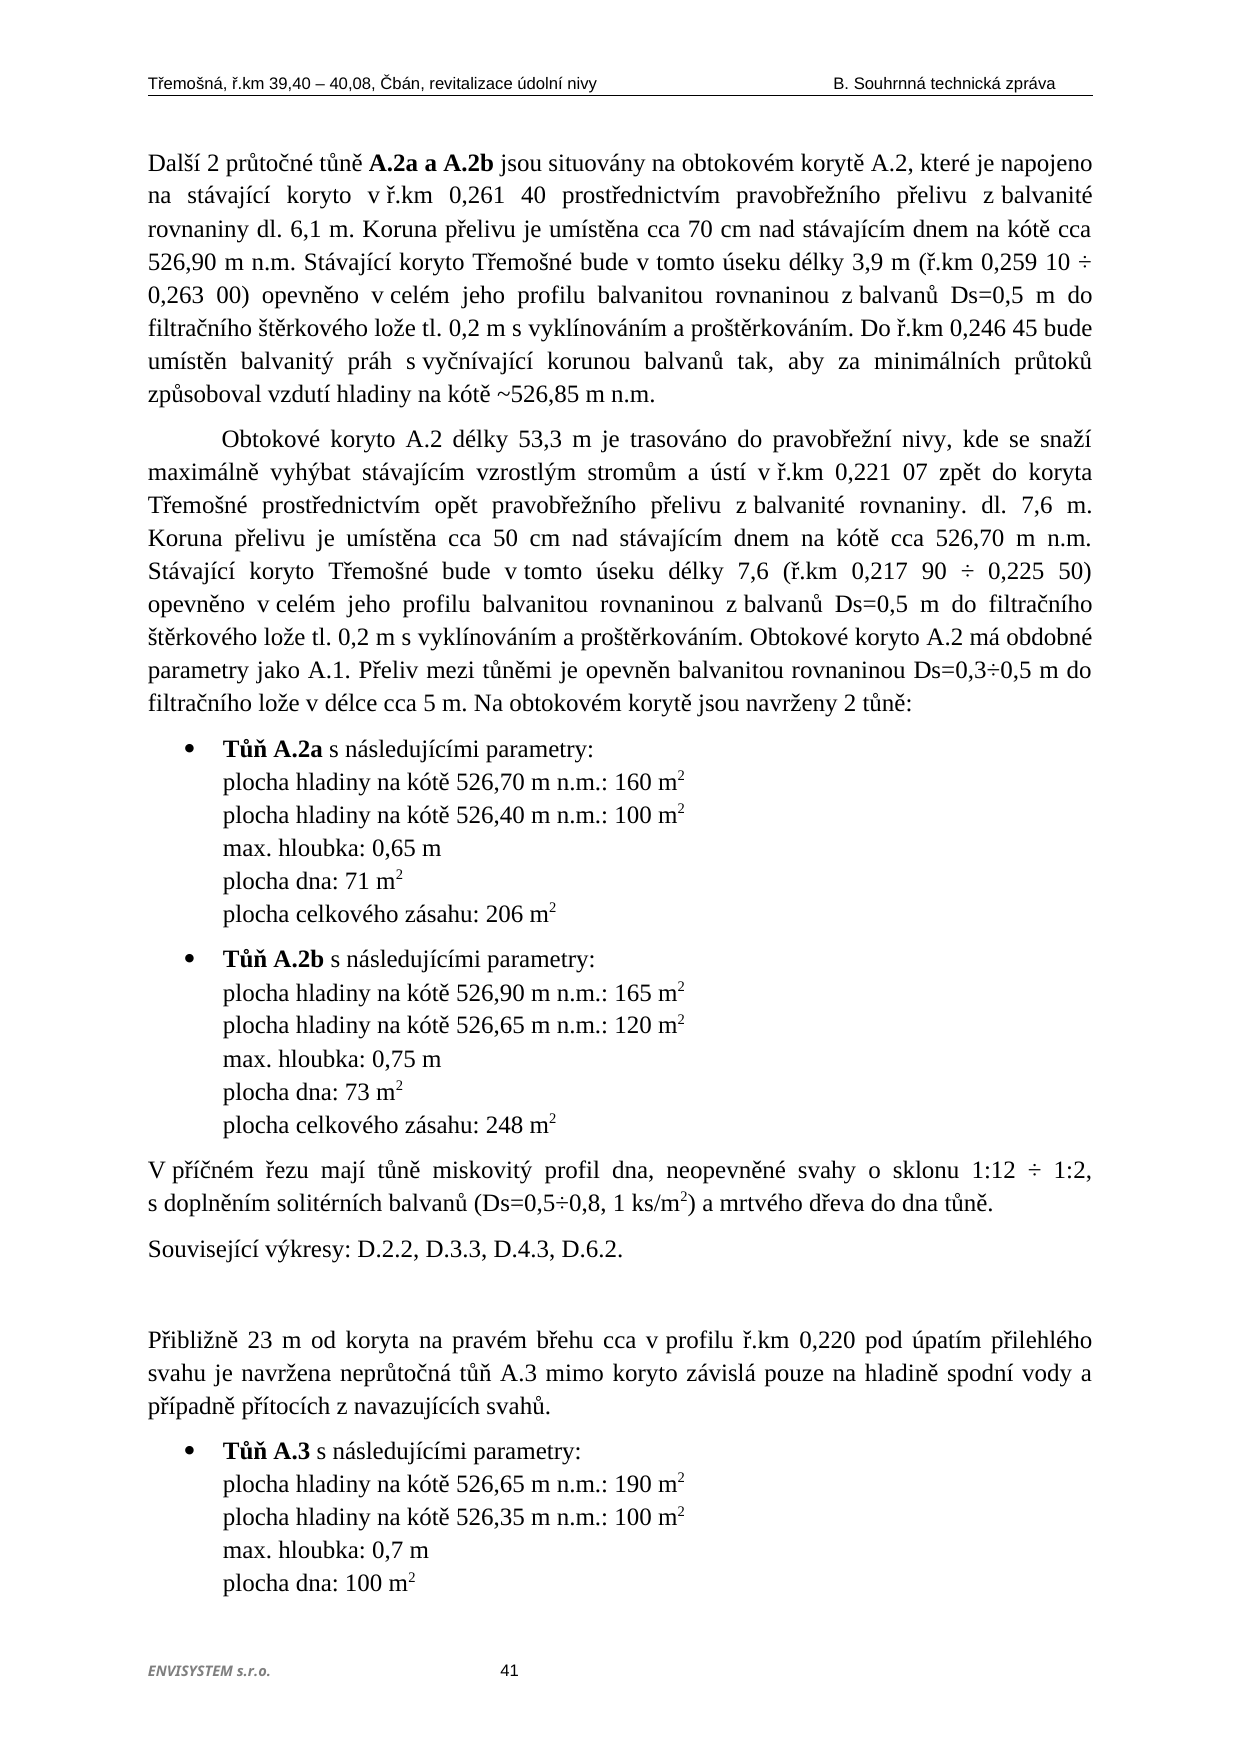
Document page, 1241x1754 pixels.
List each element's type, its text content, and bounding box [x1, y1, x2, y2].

list Tůň A.2a s následujícími parametry: [185, 734, 1093, 763]
list Tůň A.2b s následujícími parametry: [185, 944, 1093, 973]
text Další 2 průtočné tůně A.2a a A.2b jsou situovány na obtokovém korytě A.2, které je napojeno na stávající koryto v ř.km 0,261 40 prostřednictvím pravobřežního přelivu z balvanité rovnaniny dl. 6,1 m. Koruna přelivu je umístěna cca 70 cm nad stávajícím dnem na kótě cca 526,90 m n.m. Stávající koryto Třemošné bude v tomto úseku délky 3,9 m (ř.km 0,259 10 ÷ 0,263 00) opevněno v celém jeho profilu balvanitou rovnaninou z balvanů Ds=0,5 m do filtračního štěrkového lože tl. 0,2 m s vyklínováním a proštěrkováním. Do ř.km 0,246 45 bude umístěn balvanitý práh s vyčnívající korunou balvanů tak, aby za minimálních průtoků způsoboval vzdutí hladiny na kótě ~526,85 m n.m. [148, 148, 1093, 407]
list plocha hladiny na kótě 526,65 m n.m.: 120 m2 [223, 1011, 1093, 1039]
text Obtokové koryto A.2 délky 53,3 m je trasováno do pravobřežní nivy, kde se snaží maximálně vyhýbat stávajícím vzrostlým stromům a ústí v ř.km 0,221 07 zpět do koryta Třemošné prostřednictvím opět pravobřežního přelivu z balvanité rovnaniny. dl. 7,6 m. Koruna přelivu je umístěna cca 50 cm nad stávajícím dnem na kótě cca 526,70 m n.m. Stávající koryto Třemošné bude v tomto úseku délky 7,6 (ř.km 0,217 90 ÷ 0,225 50) opevněno v celém jeho profilu balvanitou rovnaninou z balvanů Ds=0,5 m do filtračního štěrkového lože tl. 0,2 m s vyklínováním a proštěrkováním. Obtokové koryto A.2 má obdobné parametry jako A.1. Přeliv mezi tůněmi je opevněn balvanitou rovnaninou Ds=0,3÷0,5 m do filtračního lože v délce cca 5 m. Na obtokovém korytě jsou navrženy 2 tůně: [148, 424, 1093, 717]
text Přibližně 23 m od koryta na pravém břehu cca v profilu ř.km 0,220 pod úpatím přilehlého svahu je navržena neprůtočná tůň A.3 mimo koryto závislá pouze na hladině spodní vody a případně přítocích z navazujících svahů. [148, 1325, 1093, 1419]
text Související výkresy: D.2.2, D.3.3, D.4.3, D.6.2. [148, 1234, 1093, 1262]
list plocha hladiny na kótě 526,70 m n.m.: 160 m2 [223, 767, 1093, 796]
list plocha hladiny na kótě 526,65 m n.m.: 190 m2 [223, 1469, 1093, 1498]
list max. hloubka: 0,7 m [223, 1535, 1093, 1564]
list plocha celkového zásahu: 206 m2 [223, 899, 1093, 928]
list plocha dna: 71 m2 [223, 866, 1093, 895]
list max. hloubka: 0,75 m [223, 1044, 1093, 1072]
list max. hloubka: 0,65 m [223, 833, 1093, 862]
list plocha hladiny na kótě 526,40 m n.m.: 100 m2 [223, 800, 1093, 829]
list plocha hladiny na kótě 526,35 m n.m.: 100 m2 [223, 1502, 1093, 1531]
list plocha hladiny na kótě 526,90 m n.m.: 165 m2 [223, 978, 1093, 1006]
list Tůň A.3 s následujícími parametry: [185, 1436, 1093, 1465]
list plocha dna: 73 m2 [223, 1077, 1093, 1105]
list plocha dna: 100 m2 [223, 1568, 1093, 1597]
list plocha celkového zásahu: 248 m2 [223, 1110, 1093, 1138]
text V příčném řezu mají tůně miskovitý profil dna, neopevněné svahy o sklonu 1:12 ÷ 1:2, s doplněním solitérních balvanů (Ds=0,5÷0,8, 1 ks/m2) a mrtvého dřeva do dna tůně. [148, 1155, 1093, 1217]
